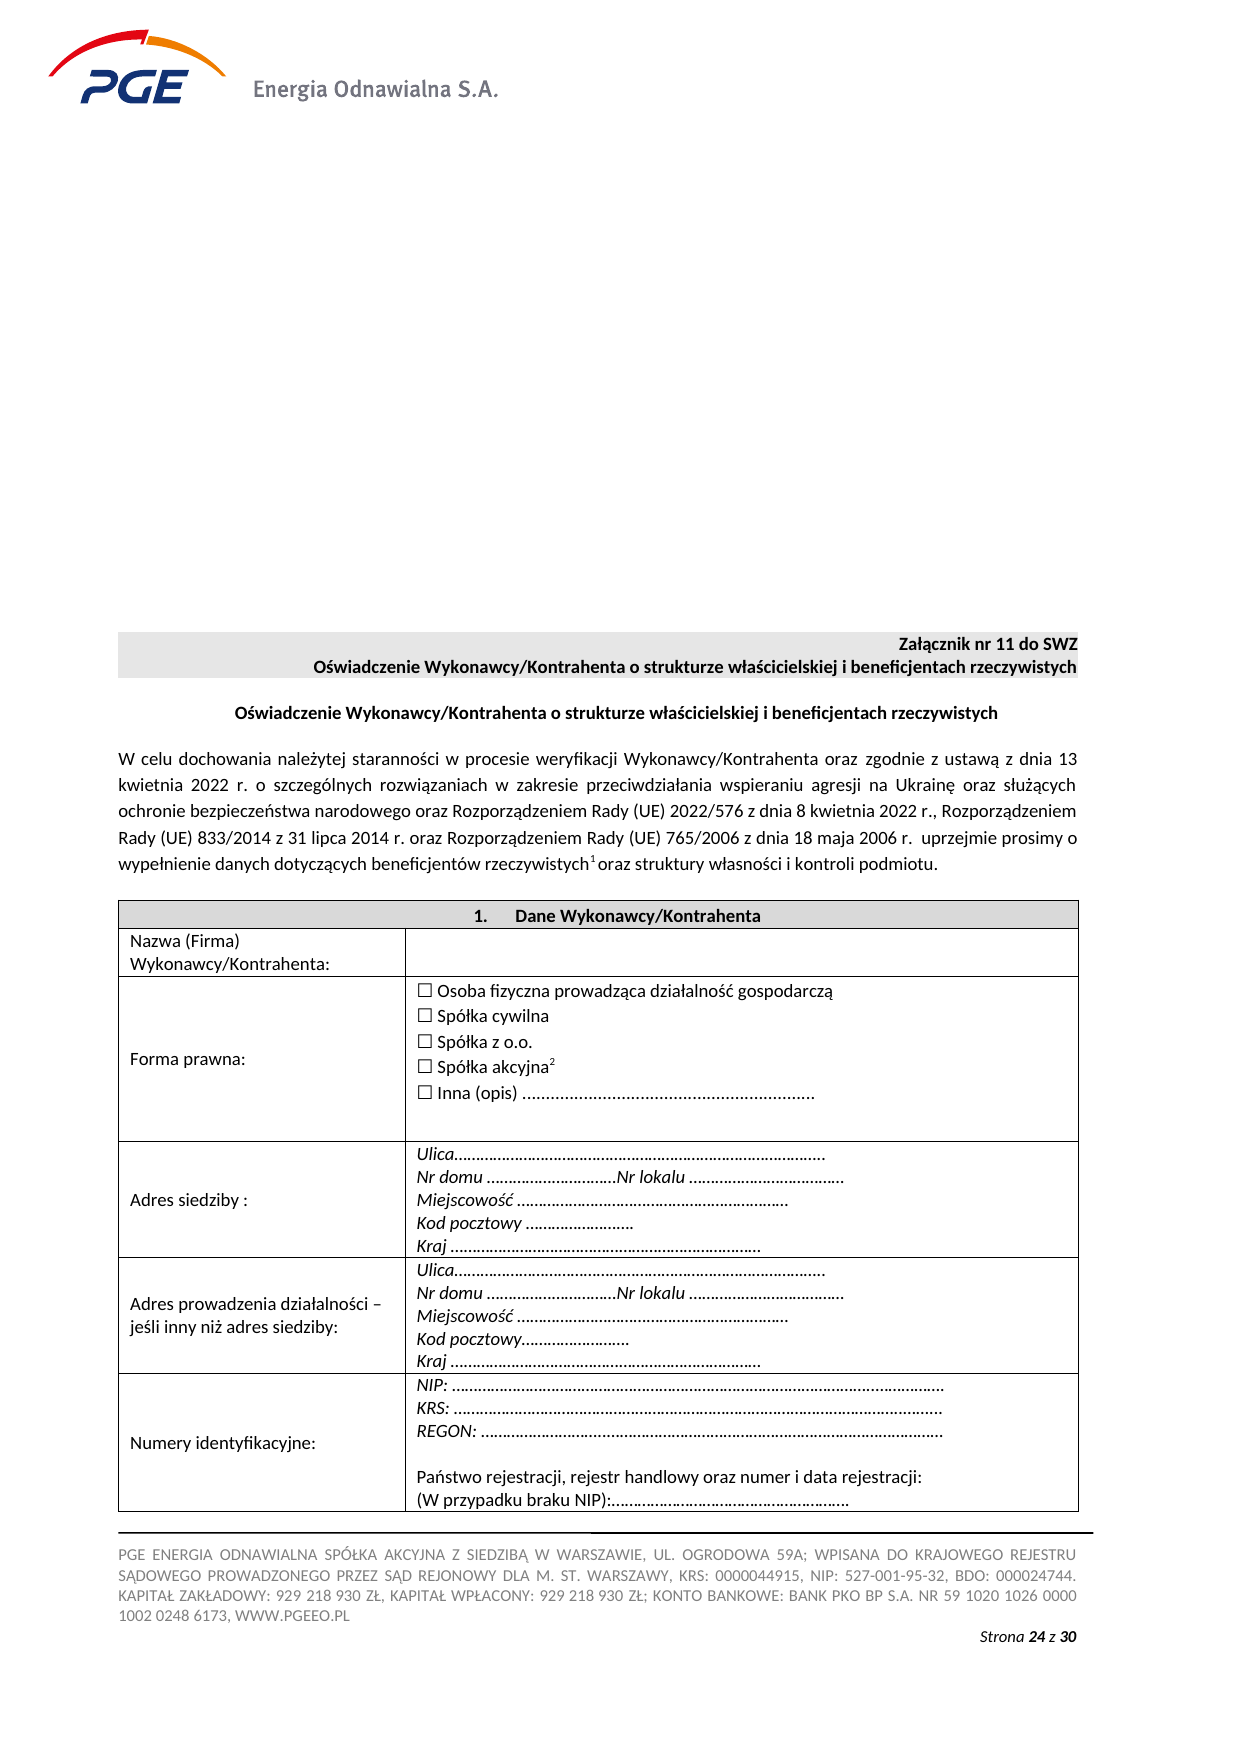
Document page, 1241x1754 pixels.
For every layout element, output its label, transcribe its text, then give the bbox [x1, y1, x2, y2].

table_cell Numery identyfikacyjne: [119, 1374, 405, 1511]
text Załącznik nr 11 do SWZ [118, 632, 1078, 655]
table_cell Ulica………………………………………………………………………….. Nr domu …………………………Nr lokalu ……………………………… Miejscowość ……………………………………………………… Kod pocztowy……………………. Kraj ……………………………………………………………… [406, 1258, 1078, 1372]
table_cell Forma prawna: [119, 977, 405, 1141]
table_cell Nazwa (Firma) Wykonawcy/Kontrahenta: [119, 929, 405, 976]
text W celu dochowania należytej staranności w procesie weryfikacji Wykonawcy/Kontrahenta oraz zgodnie z ustawą z dnia 13 kwietnia 2022 r. o szczególnych rozwiązaniach w zakresie przeciwdziałania wspieraniu agresji na Ukrainę oraz służących ochronie bezpieczeństwa narodowego oraz Rozporządzeniem Rady (UE) 2022/576 z dnia 8 kwietnia 2022 r., Rozporządzeniem Rady (UE) 833/2014 z 31 lipca 2014 r. oraz Rozporządzeniem Rady (UE) 765/2006 z dnia 18 maja 2006 r. uprzejmie prosimy o wypełnienie danych dotyczących beneficjentów rzeczywistych1 oraz struktury własności i kontroli podmiotu. [118, 747, 1078, 875]
table_header Dane Wykonawcy/Kontrahenta [119, 901, 1078, 928]
list Oświadczenie Wykonawcy/Kontrahenta o strukturze właścicielskiej i beneficjentach rzeczywistych [156, 701, 1078, 724]
table_cell NIP: ……………………………………………………………………………………..……………. KRS: …………………………………………………………………………………………..……... REGON: ………………………..…………………………………………………………………… Państwo rejestracji, rejestr handlowy oraz numer i data rejestracji: (W przypadku braku NIP):………………………………………………. [406, 1374, 1078, 1511]
table_cell Adres prowadzenia działalności – jeśli inny niż adres siedziby: [119, 1258, 405, 1372]
table_cell [406, 929, 1078, 976]
table_cell Adres siedziby : [119, 1142, 405, 1257]
table_cell ☐ Osoba fizyczna prowadząca działalność gospodarczą ☐ Spółka cywilna ☐ Spółka z o.o. ☐ Spółka akcyjna2 ☐ Inna (opis) .............................................................. [406, 977, 1078, 1141]
table_cell Ulica………………………………………………………………………….. Nr domu …………………………Nr lokalu ……………………………… Miejscowość ……………………………………………………… Kod pocztowy ……………………. Kraj ……………………………………………………………… [406, 1142, 1078, 1257]
text Oświadczenie Wykonawcy/Kontrahenta o strukturze właścicielskiej i beneficjentach rzeczywistych [118, 655, 1078, 678]
